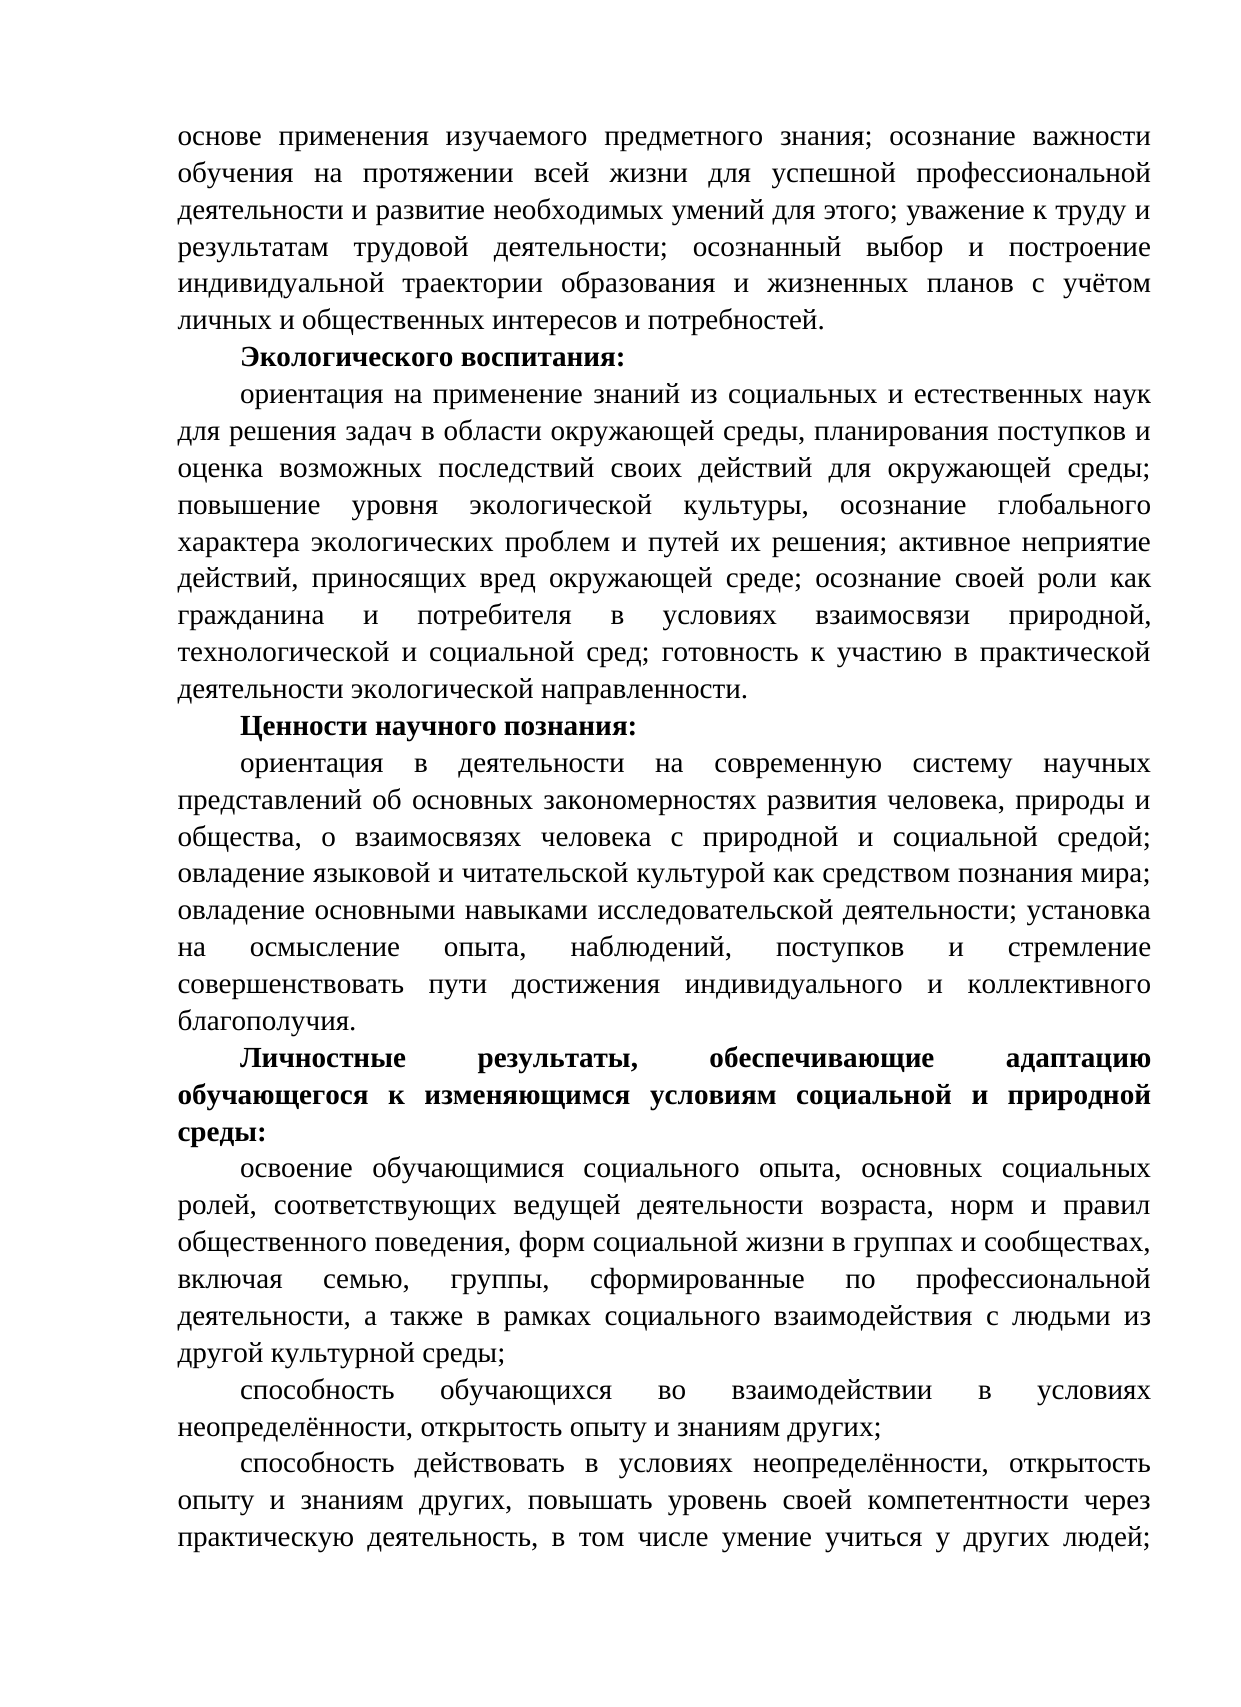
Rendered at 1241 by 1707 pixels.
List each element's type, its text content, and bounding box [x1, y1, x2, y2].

text Ценности научного познания: [177, 708, 1152, 742]
text освоение обучающимися социального опыта, основных социальных ролей, соответствующих ведущей деятельности возраста, норм и правил общественного поведения, форм социальной жизни в группах и сообществах, включая семью, группы, сформированные по профессиональной деятельности, а также в рамках социального взаимодействия с людьми из другой культурной среды; [177, 1151, 1152, 1368]
text ориентация на применение знаний из социальных и естественных наук для решения задач в области окружающей среды, планирования поступков и оценка возможных последствий своих действий для окружающей среды; повышение уровня экологической культуры, осознание глобального характера экологических проблем и путей их решения; активное неприятие действий, приносящих вред окружающей среде; осознание своей роли как гражданина и потребителя в условиях взаимосвязи природной, технологической и социальной сред; готовность к участию в практической деятельности экологической направленности. [177, 376, 1152, 705]
text способность обучающихся во взаимодействии в условиях неопределённости, открытость опыту и знаниям других; [177, 1372, 1152, 1442]
text Экологического воспитания: [177, 339, 1152, 373]
text Личностные результаты, обеспечивающие адаптацию обучающегося к изменяющимся условиям социальной и природной среды: [177, 1040, 1152, 1147]
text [177, 118, 1152, 336]
text ориентация в деятельности на современную систему научных представлений об основных закономерностях развития человека, природы и общества, о взаимосвязях человека с природной и социальной средой; овладение языковой и читательской культурой как средством познания мира; овладение основными навыками исследовательской деятельности; установка на осмысление опыта, наблюдений, поступков и стремление совершенствовать пути достижения индивидуального и коллективного благополучия. [177, 745, 1152, 1037]
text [177, 1446, 1152, 1553]
